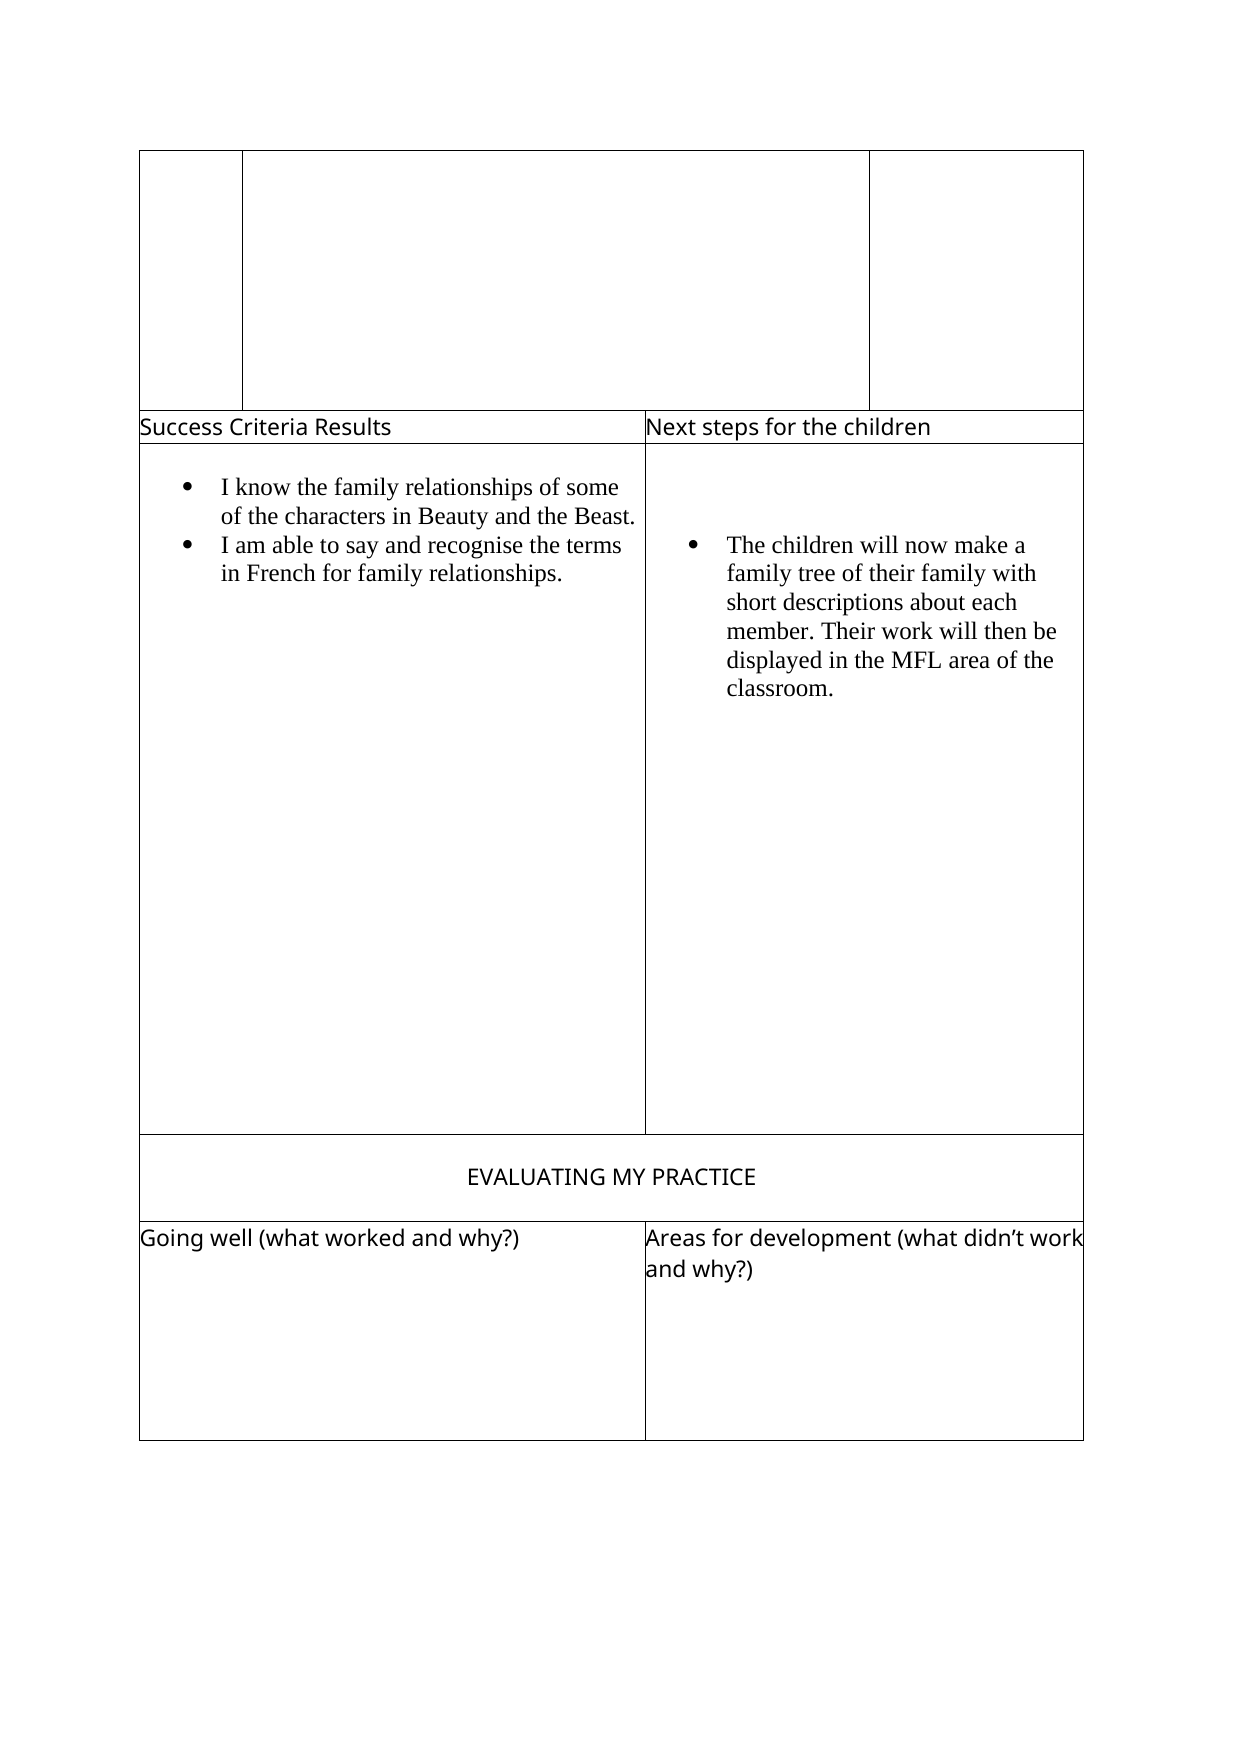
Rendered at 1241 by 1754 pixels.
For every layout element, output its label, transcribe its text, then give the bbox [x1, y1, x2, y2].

table_cell Success Criteria Results [140, 411, 645, 442]
table_cell Going well (what worked and why?) [140, 1222, 645, 1440]
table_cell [243, 151, 869, 410]
table_cell EVALUATING MY PRACTICE [140, 1135, 1083, 1221]
table_cell The children will now make a family tree of their family with short descriptions about each member. Their work will then be displayed in the MFL area of the classroom. [646, 444, 1083, 1133]
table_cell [870, 151, 1083, 410]
table_cell Areas for development (what didn’t work and why?) [646, 1222, 1083, 1440]
table_cell Next steps for the children [646, 411, 1083, 442]
table_cell I know the family relationships of some of the characters in Beauty and the Beast. I am able to say and recognise the terms in French for family relationships. [140, 444, 645, 1133]
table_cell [140, 151, 242, 410]
